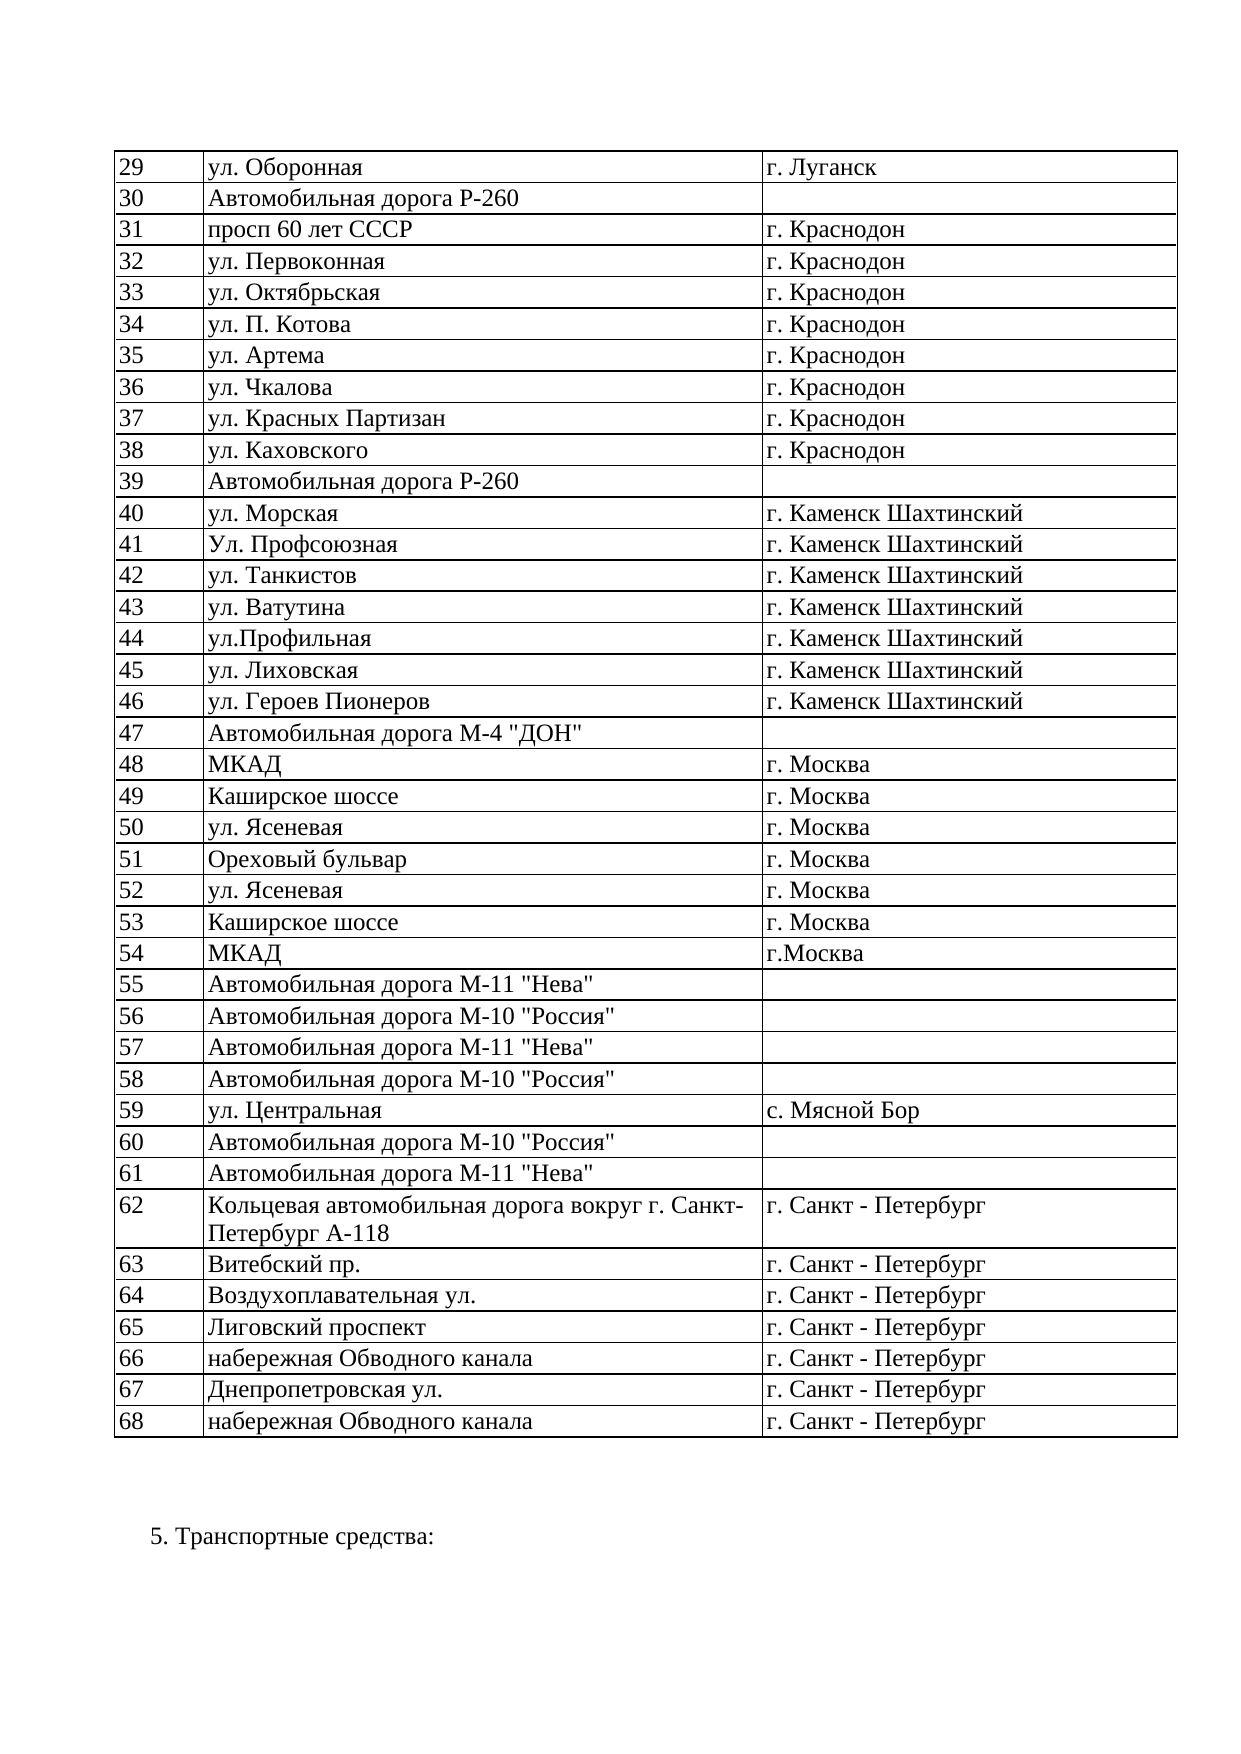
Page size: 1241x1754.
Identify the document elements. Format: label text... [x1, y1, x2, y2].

table_cell г. Краснодон [763, 402, 1177, 433]
table_cell г. Москва [763, 779, 1177, 811]
table_cell 41 [115, 529, 203, 559]
table_cell г. Москва [763, 874, 1177, 905]
table_cell г. Санкт - Петербург [763, 1373, 1177, 1404]
table_cell 51 [115, 843, 203, 873]
table_cell просп 60 лет СССР [204, 215, 762, 244]
table_cell Автомобильная дорога М-11 "Нева" [204, 970, 762, 999]
table_cell 55 [115, 969, 203, 999]
table_cell г. Каменск Шахтинский [763, 496, 1177, 527]
table_cell г. Санкт - Петербург [763, 1405, 1177, 1436]
table_cell 62 [115, 1189, 203, 1247]
table_cell г. Краснодон [763, 433, 1177, 464]
table_cell Днепропетровская ул. [204, 1375, 762, 1404]
table_cell г. Краснодон [763, 339, 1177, 370]
table_cell Каширское шоссе [204, 907, 762, 936]
table_cell 32 [115, 245, 203, 276]
table_cell Кольцевая автомобильная дорога вокруг г. Санкт-Петербург А-118 [204, 1190, 762, 1247]
table_cell 49 [115, 780, 203, 811]
table_cell г. Санкт - Петербург [763, 1247, 1177, 1279]
table_cell г. Краснодон [763, 244, 1177, 276]
table_cell 45 [115, 654, 203, 685]
table_cell 54 [115, 938, 203, 968]
table_cell [763, 1157, 1177, 1188]
table_cell 43 [115, 591, 203, 622]
table_cell 59 [115, 1095, 203, 1125]
table_cell г.Москва [763, 936, 1177, 968]
table_cell 29 [115, 152, 203, 181]
table_cell [763, 1125, 1177, 1157]
table_cell г. Каменск Шахтинский [763, 528, 1177, 559]
table_cell Автомобильная дорога М-11 "Нева" [204, 1032, 762, 1062]
table_cell ул. Оборонная [204, 152, 762, 181]
table_cell набережная Обводного канала [204, 1343, 762, 1373]
table_cell ул. Героев Пионеров [204, 686, 762, 716]
table_cell 39 [115, 466, 203, 496]
table_cell ул. Ясеневая [204, 812, 762, 842]
table_cell 30 [115, 183, 203, 213]
table_cell 65 [115, 1311, 203, 1342]
table_cell 35 [115, 340, 203, 370]
table_cell [763, 999, 1177, 1031]
table_cell [763, 716, 1177, 748]
table_cell г. Москва [763, 811, 1177, 842]
table_cell ул. Ясеневая [204, 875, 762, 905]
table_cell г. Краснодон [763, 370, 1177, 402]
table_cell Автомобильная дорога Р-260 [204, 466, 762, 496]
table_cell г. Каменск Шахтинский [763, 653, 1177, 685]
table_cell г. Каменск Шахтинский [763, 559, 1177, 590]
table_cell 67 [115, 1374, 203, 1404]
table_cell 61 [115, 1158, 203, 1188]
table_cell [763, 1031, 1177, 1062]
table_cell 58 [115, 1063, 203, 1094]
table_cell 37 [115, 403, 203, 433]
table_cell ул. Красных Партизан [204, 403, 762, 433]
table_cell 56 [115, 1000, 203, 1031]
table_cell ул. Чкалова [204, 372, 762, 402]
table_cell МКАД [204, 938, 762, 968]
table_cell 66 [115, 1343, 203, 1373]
table_cell г. Москва [763, 748, 1177, 779]
table_cell Автомобильная дорога Р-260 [204, 183, 762, 213]
table_cell г. Санкт - Петербург [763, 1342, 1177, 1373]
table_cell ул. Морская [204, 498, 762, 527]
table_cell 50 [115, 812, 203, 842]
table_cell г. Москва [763, 842, 1177, 873]
table_cell Воздухоплавательная ул. [204, 1280, 762, 1310]
table_cell 36 [115, 371, 203, 402]
table_cell г. Каменск Шахтинский [763, 590, 1177, 622]
table_cell г. Луганск [763, 152, 1177, 181]
table_cell 68 [115, 1406, 203, 1436]
table_cell ул. Первоконная [204, 246, 762, 276]
table_cell Ореховый бульвар [204, 844, 762, 873]
table_cell 46 [115, 686, 203, 716]
table_cell 42 [115, 560, 203, 590]
table_cell Ул. Профсоюзная [204, 529, 762, 559]
table_cell набережная Обводного канала [204, 1406, 762, 1436]
table_cell ул. Ватутина [204, 592, 762, 622]
table_cell 38 [115, 434, 203, 464]
table_cell МКАД [204, 749, 762, 779]
table_cell 34 [115, 308, 203, 339]
table_cell г. Краснодон [763, 276, 1177, 307]
table_cell 60 [115, 1126, 203, 1157]
table_cell 63 [115, 1248, 203, 1279]
table_cell г. Краснодон [763, 307, 1177, 339]
table_cell 52 [115, 875, 203, 905]
table_cell ул. Каховского [204, 435, 762, 464]
table_cell г. Санкт - Петербург [763, 1279, 1177, 1310]
table_cell ул. Октябрьская [204, 277, 762, 307]
table_cell г. Каменск Шахтинский [763, 685, 1177, 716]
table_cell Автомобильная дорога М-11 "Нева" [204, 1158, 762, 1188]
table_cell [763, 465, 1177, 496]
table_cell 47 [115, 717, 203, 748]
table_cell Автомобильная дорога М-10 "Россия" [204, 1127, 762, 1157]
table_cell г. Каменск Шахтинский [763, 622, 1177, 653]
table_cell 48 [115, 749, 203, 779]
table_cell ул.Профильная [204, 623, 762, 653]
table_cell 40 [115, 497, 203, 527]
table_cell с. Мясной Бор [763, 1094, 1177, 1125]
table_cell г. Краснодон [763, 213, 1177, 244]
table_cell г. Санкт - Петербург [763, 1310, 1177, 1342]
table_cell 31 [115, 214, 203, 244]
table_cell ул. Центральная [204, 1095, 762, 1125]
table_cell Автомобильная дорога М-4 "ДОН" [204, 718, 762, 748]
table_cell ул. Лиховская [204, 655, 762, 685]
table_cell 53 [115, 906, 203, 936]
text 5. Транспортные средства: [150, 1521, 1090, 1550]
table_cell [763, 968, 1177, 999]
table_cell ул. Артема [204, 340, 762, 370]
table_cell Автомобильная дорога М-10 "Россия" [204, 1064, 762, 1094]
table_cell г. Санкт - Петербург [763, 1188, 1177, 1247]
table_cell 33 [115, 277, 203, 307]
table_cell г. Москва [763, 905, 1177, 936]
table_cell Автомобильная дорога М-10 "Россия" [204, 1001, 762, 1031]
table_cell 64 [115, 1280, 203, 1310]
table_cell [763, 181, 1177, 213]
table_cell 44 [115, 623, 203, 653]
table_cell Лиговский проспект [204, 1312, 762, 1342]
table_cell ул. П. Котова [204, 309, 762, 339]
table_cell ул. Танкистов [204, 561, 762, 590]
table_cell 57 [115, 1032, 203, 1062]
table_cell [763, 1062, 1177, 1094]
table_cell Каширское шоссе [204, 781, 762, 811]
table_cell Витебский пр. [204, 1249, 762, 1279]
